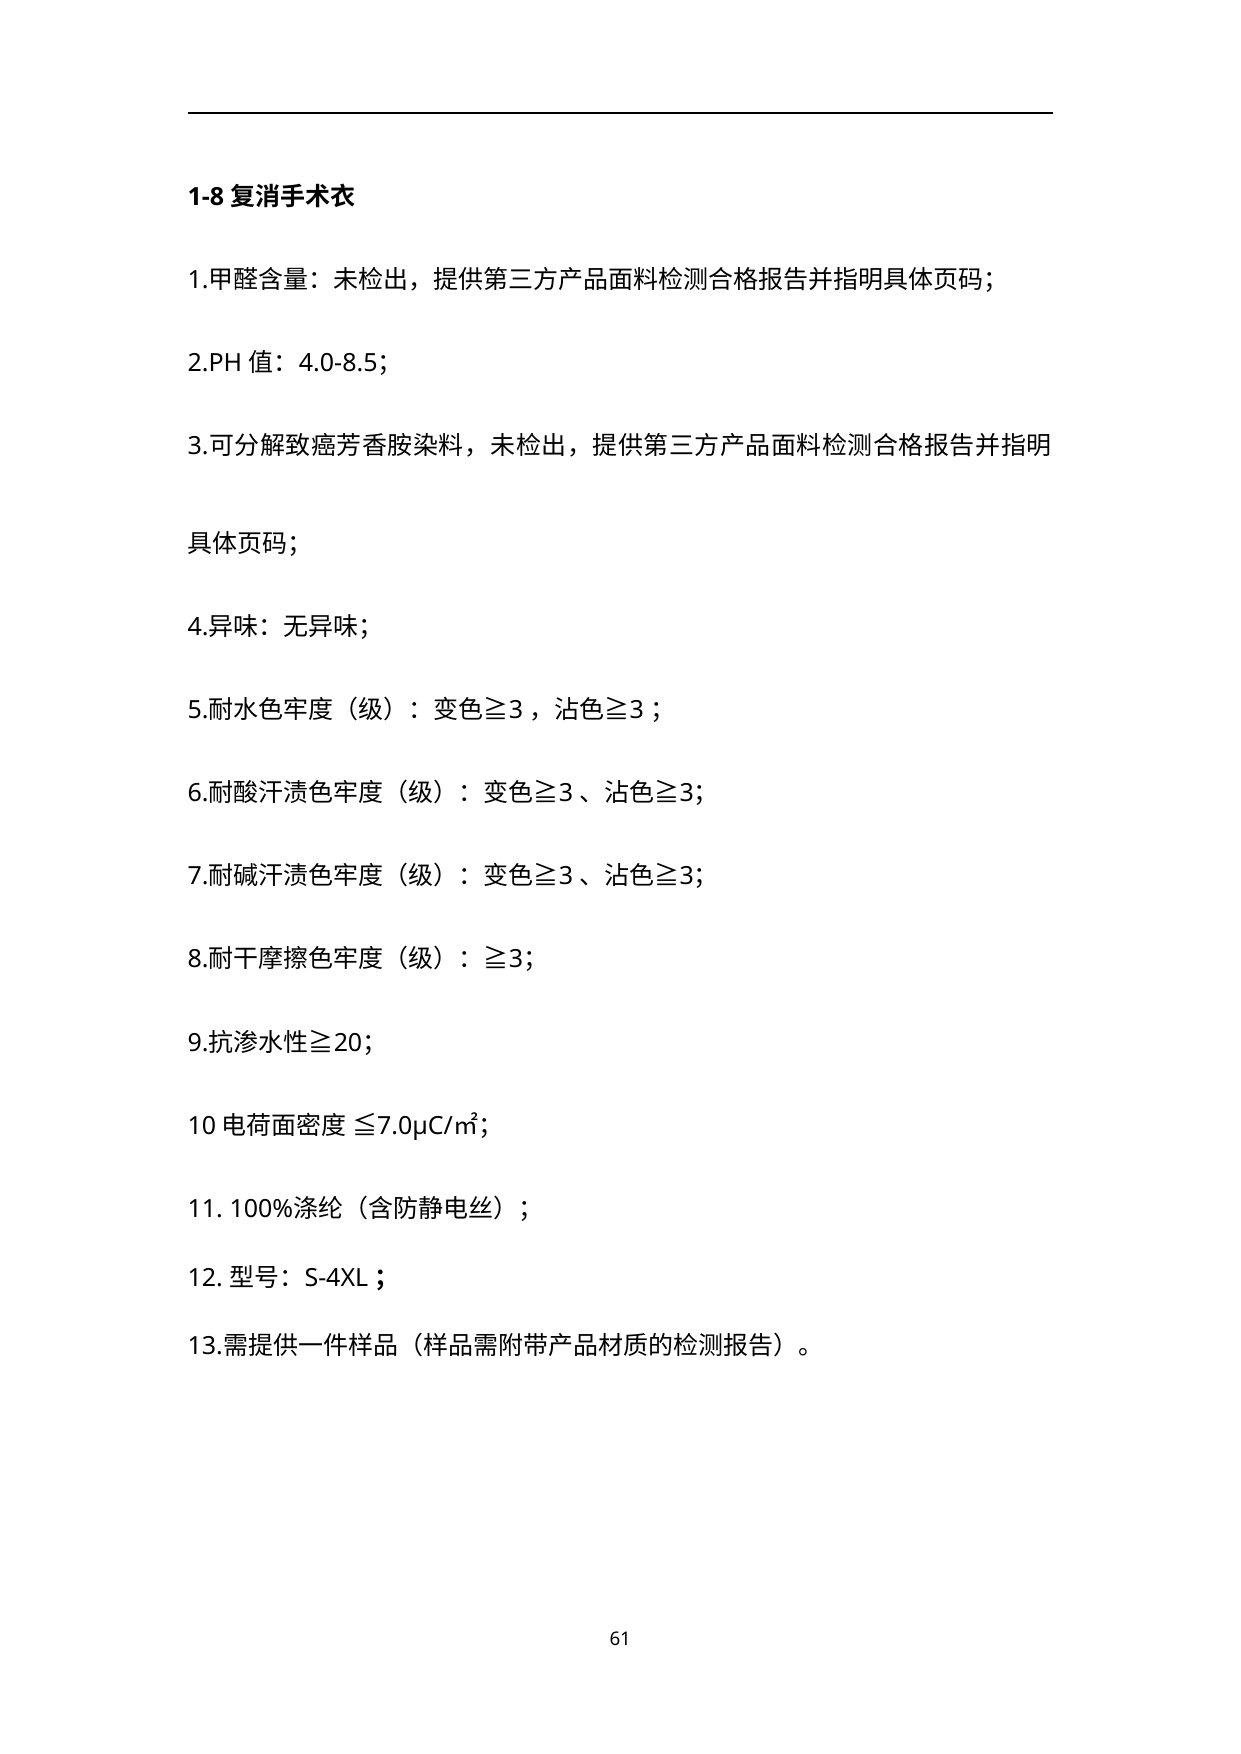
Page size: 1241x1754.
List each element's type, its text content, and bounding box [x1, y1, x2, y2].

text 2.PH 值：4.0-8.5； [187, 328, 1053, 393]
text 4.异味：无异味； [187, 592, 1053, 657]
text 6.耐酸汗渍色牢度（级）：变色≧3 、沾色≧3； [187, 758, 1053, 823]
text 9.抗渗水性≧20； [187, 1008, 1053, 1073]
text 5.耐水色牢度（级）：变色≧3 ，沾色≧3 ； [187, 675, 1053, 740]
text 10电荷面密度 ≦7.0μC/㎡； [187, 1091, 1053, 1156]
text 11. 100%涤纶（含防静电丝）； [187, 1174, 1053, 1239]
text 3.可分解致癌芳香胺染料，未检出，提供第三方产品面料检测合格报告并指明具体页码； [187, 411, 1053, 574]
text 13.需提供一件样品（样品需附带产品材质的检测报告）。 [187, 1311, 1053, 1376]
text 8.耐干摩擦色牢度（级）：≧3； [187, 924, 1053, 989]
text 12. 型号：S-4XL ； [187, 1257, 1053, 1293]
text 7.耐碱汗渍色牢度（级）：变色≧3 、沾色≧3； [187, 841, 1053, 906]
text 1.甲醛含量：未检出，提供第三方产品面料检测合格报告并指明具体页码； [187, 245, 1053, 310]
text 1-8 复消手术衣 [187, 162, 1053, 227]
